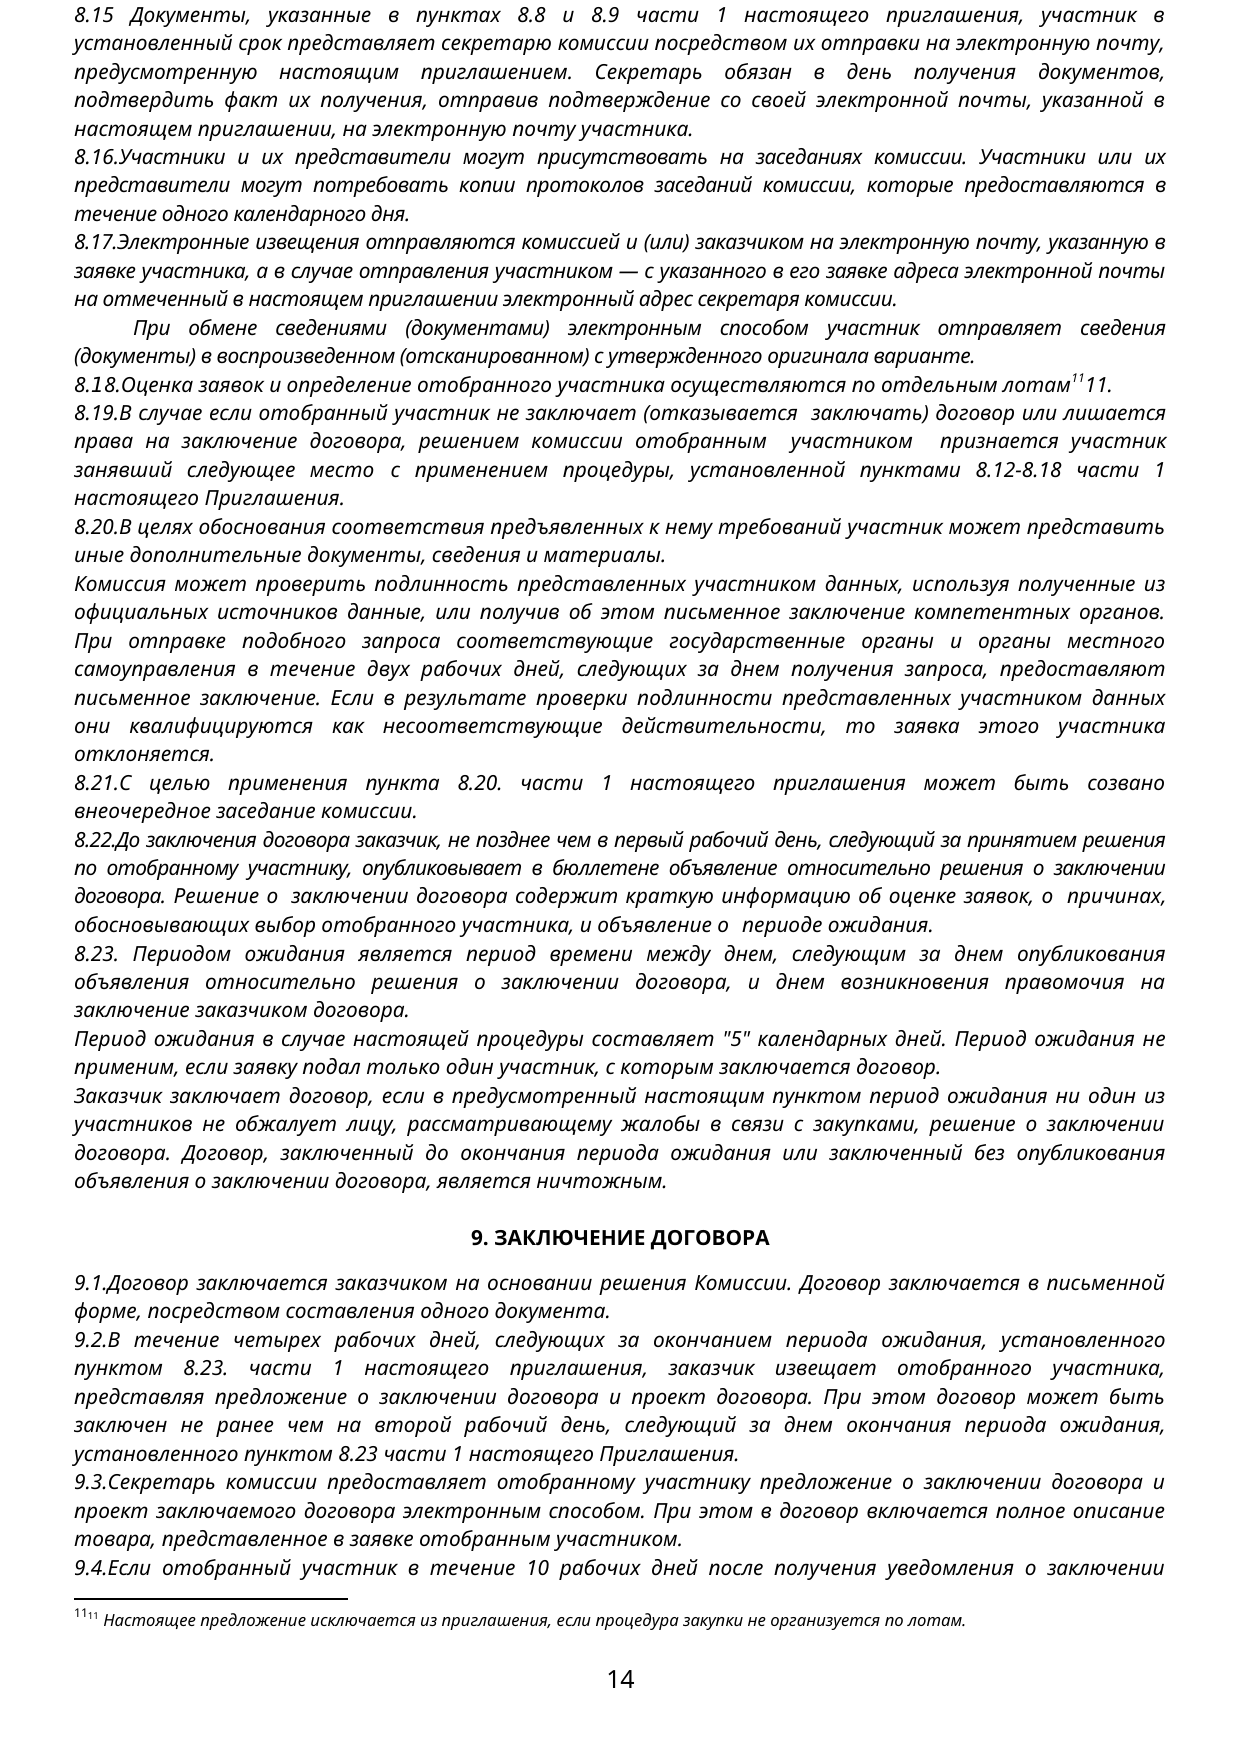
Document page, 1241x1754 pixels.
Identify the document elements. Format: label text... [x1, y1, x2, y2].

text 9.3.Секретарь комиссии предоставляет отобранному участнику предложение о заключении договора и проект заключаемого договора электронным способом. При этом в договор включается полное описание товара, представленное в заявке отобранным участником. [74, 1467, 1167, 1553]
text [74, 1553, 1167, 1581]
text 8.20.В целях обоснования соответствия предъявленных к нему требований участник может представить иные дополнительные документы, сведения и материалы. [74, 512, 1167, 569]
text 8.15 Документы, указанные в пунктах 8.8 и 8.9 части 1 настоящего приглашения, участник в установленный срок представляет секретарю комиссии посредством их отправки на электронную почту, предусмотренную настоящим приглашением. Секретарь обязан в день получения документов, подтвердить факт их получения, отправив подтверждение со своей электронной почты, указанной в настоящем приглашении, на электронную почту участника. [74, 0, 1167, 142]
text 8.22.До заключения договора заказчик, не позднее чем в первый рабочий день, следующий за принятием решения по отобранному участнику, опубликовывает в бюллетене объявление относительно решения о заключении договора. Решение о заключении договора содержит краткую информацию об оценке заявок, о причинах, обосновывающих выбор отобранного участника, и объявление о периоде ожидания. [74, 825, 1167, 939]
text 8.19.В случае если отобранный участник не заключает (отказывается заключать) договор или лишается права на заключение договора, решением комиссии отобранным участником признается участник занявший следующее место с применением процедуры, установленной пунктами 8.12-8.18 части 1 настоящего Приглашения. [74, 398, 1167, 512]
text При обмене сведениями (документами) электронным способом участник отправляет сведения (документы) в воспроизведенном (отсканированном) с утвержденного оригинала варианте. [74, 313, 1167, 370]
text 8.16.Участники и их представители могут присутствовать на заседаниях комиссии. Участники или их представители могут потребовать копии протоколов заседаний комиссии, которые предоставляются в течение одного календарного дня. [74, 142, 1167, 227]
text 8.23. Периодом ожидания является период времени между днем, следующим за днем опубликования объявления относительно решения о заключении договора, и днем возникновения правомочия на заключение заказчиком договора. [74, 939, 1167, 1024]
text Комиссия может проверить подлинность представленных участником данных, используя полученные из официальных источников данные, или получив об этом письменное заключение компетентных органов. При отправке подобного запроса соответствующие государственные органы и органы местного самоуправления в течение двух рабочих дней, следующих за днем получения запроса, предоставляют письменное заключение. Если в результате проверки подлинности представленных участником данных они квалифицируются как несоответствующие действительности, то заявка этого участника отклоняется. [74, 569, 1167, 768]
text Период ожидания в случае настоящей процедуры составляет "5" календарных дней. Период ожидания не применим, если заявку подал только один участник, с которым заключается договор. [74, 1024, 1167, 1081]
text 9. ЗАКЛЮЧЕНИЕ ДОГОВОРА [74, 1223, 1167, 1252]
text 8.17.Электронные извещения отправляются комиссией и (или) заказчиком на электронную почту, указанную в заявке участника, а в случае отправления участником — с указанного в его заявке адреса электронной почты на отмеченный в настоящем приглашении электронный адрес секретаря комиссии. [74, 227, 1167, 313]
text 9.2.В течение четырех рабочих дней, следующих за окончанием периода ожидания, установленного пунктом 8.23. части 1 настоящего приглашения, заказчик извещает отобранного участника, представляя предложение о заключении договора и проект договора. При этом договор может быть заключен не ранее чем на второй рабочий день, следующий за днем окончания периода ожидания, установленного пунктом 8.23 части 1 настоящего Приглашения. [74, 1325, 1167, 1467]
text 8.18.Оценка заявок и определение отобранного участника осуществляются по отдельным лотам11. [74, 370, 1167, 398]
text 8.21.С целью применения пункта 8.20. части 1 настоящего приглашения может быть созвано внеочередное заседание комиссии. [74, 768, 1167, 825]
text 9.1.Договор заключается заказчиком на основании решения Комиссии. Договор заключается в письменной форме, посредством составления одного документа. [74, 1268, 1167, 1325]
text Заказчик заключает договор, если в предусмотренный настоящим пунктом период ожидания ни один из участников не обжалует лицу, рассматривающему жалобы в связи с закупками, решение о заключении договора. Договор, заключенный до окончания периода ожидания или заключенный без опубликования объявления о заключении договора, является ничтожным. [74, 1081, 1167, 1195]
